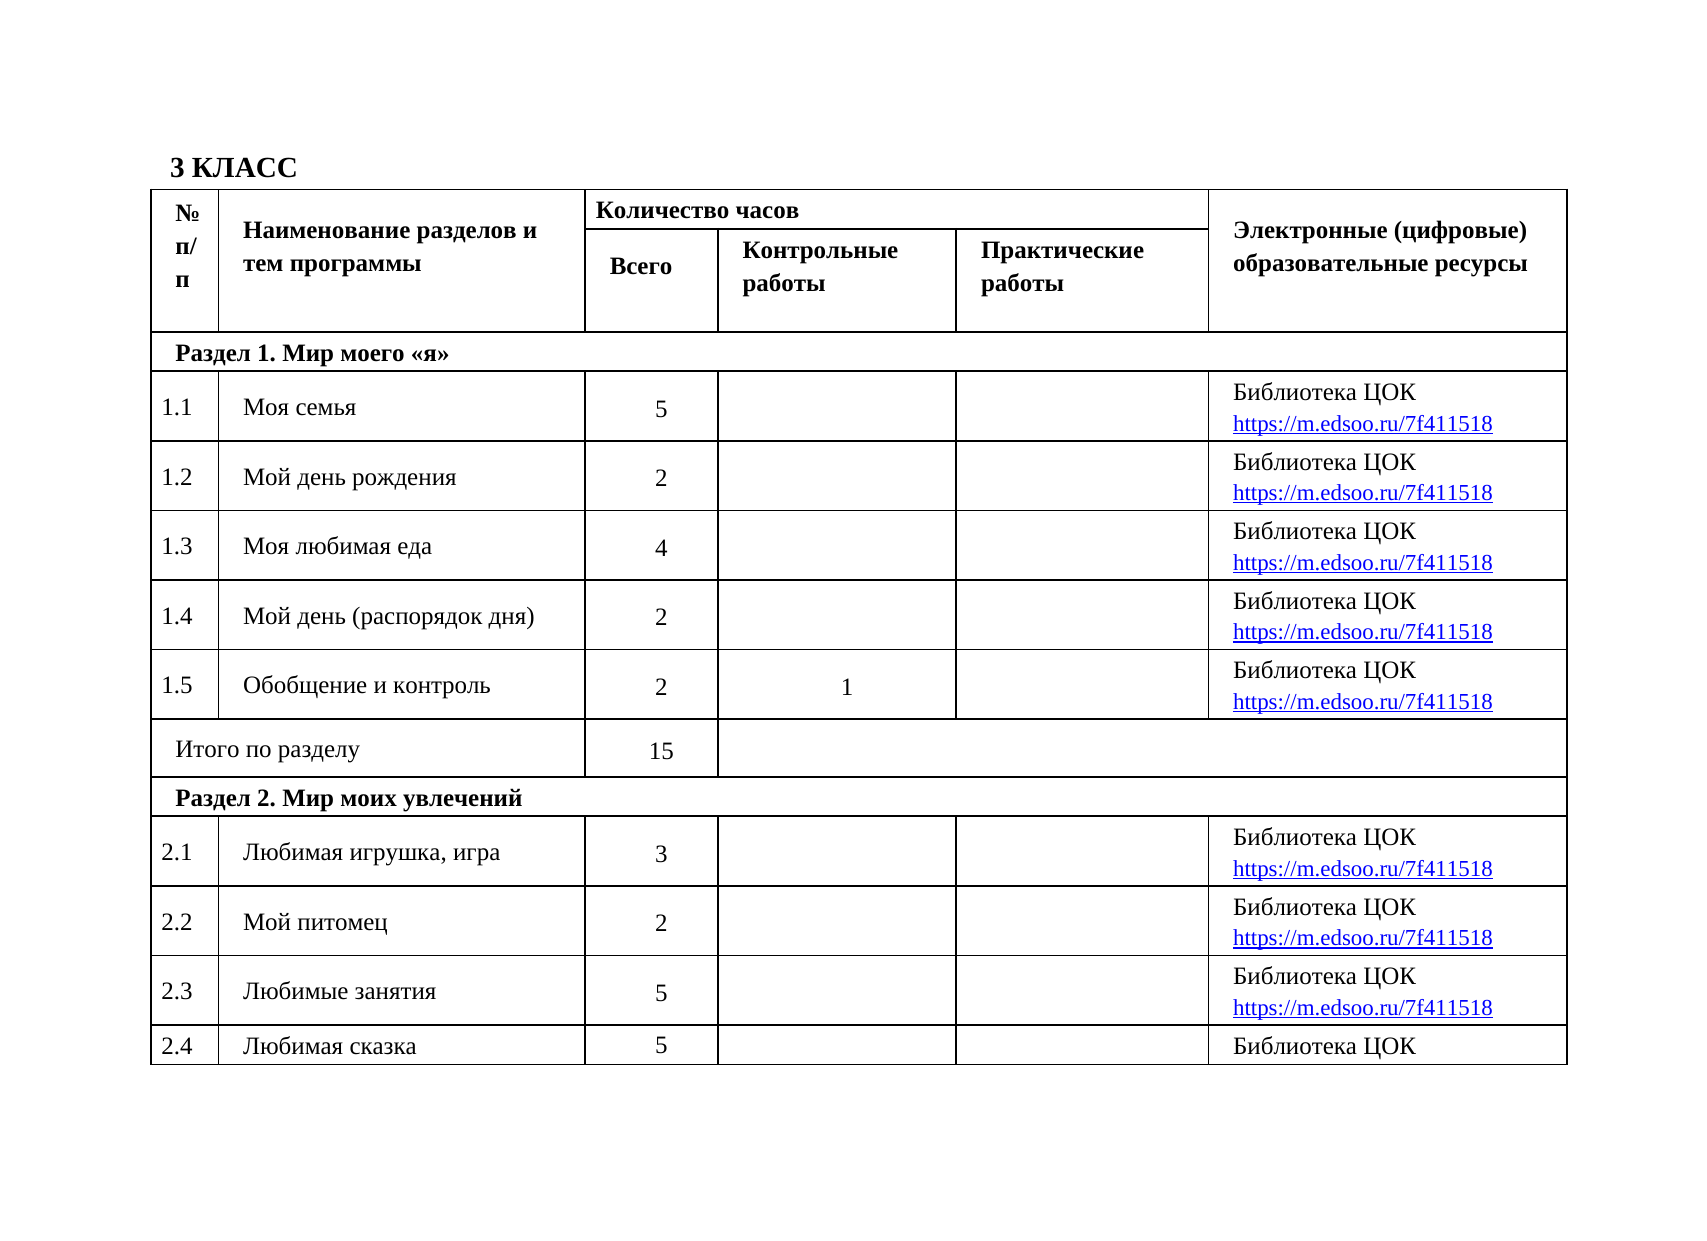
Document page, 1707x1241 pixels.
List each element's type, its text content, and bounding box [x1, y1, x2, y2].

table_cell [719, 720, 1566, 776]
table_cell Итого по разделу [152, 720, 584, 776]
table_cell [719, 817, 955, 885]
table_cell Любимая сказка [219, 1026, 584, 1063]
table_cell Раздел 1. Мир моего «я» [152, 333, 1566, 370]
table_cell 1.3 [152, 511, 218, 579]
table_cell 2 [586, 650, 717, 718]
table_cell Моя любимая еда [219, 511, 584, 579]
table_cell [719, 511, 955, 579]
table_cell Моя семья [219, 372, 584, 440]
table_cell Любимая игрушка, игра [219, 817, 584, 885]
table_header Количество часов [586, 190, 1208, 228]
table_cell [957, 887, 1208, 954]
table_cell [719, 581, 955, 649]
table_cell 5 [586, 956, 717, 1024]
table_cell Библиотека ЦОК https://m.edsoo.ru/7f411518 [1209, 511, 1566, 579]
table_cell 15 [586, 720, 717, 776]
table_cell [719, 1026, 955, 1063]
table_cell 1.5 [152, 650, 218, 718]
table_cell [1209, 1026, 1566, 1063]
table_cell Мой питомец [219, 887, 584, 954]
table_cell Всего [586, 230, 717, 331]
table_cell Мой день рождения [219, 442, 584, 509]
table_cell 2 [586, 887, 717, 954]
table_header Электронные (цифровые) образовательные ресурсы [1209, 190, 1566, 331]
table_cell 2.1 [152, 817, 218, 885]
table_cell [1209, 887, 1566, 954]
table_header № п/п [152, 190, 218, 331]
table_cell 2.3 [152, 956, 218, 1024]
table_cell Библиотека ЦОК https://m.edsoo.ru/7f411518 [1209, 372, 1566, 440]
table_cell 1.4 [152, 581, 218, 649]
table_cell Библиотека ЦОК https://m.edsoo.ru/7f411518 [1209, 817, 1566, 885]
table_cell [957, 956, 1208, 1024]
table_cell 2 [586, 442, 717, 509]
table_cell [719, 372, 955, 440]
table_cell Библиотека ЦОК https://m.edsoo.ru/7f411518 [1209, 442, 1566, 509]
table_cell Любимые занятия [219, 956, 584, 1024]
table_cell 1 [719, 650, 955, 718]
table_cell [719, 442, 955, 509]
table_cell 2.2 [152, 887, 218, 954]
table_cell 1.1 [152, 372, 218, 440]
table_cell Библиотека ЦОК https://m.edsoo.ru/7f411518 [1209, 581, 1566, 649]
table_cell 4 [586, 511, 717, 579]
table_cell [957, 817, 1208, 885]
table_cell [1209, 956, 1566, 1024]
table_cell [719, 887, 955, 954]
table_cell 1.2 [152, 442, 218, 509]
table_cell [957, 372, 1208, 440]
table_cell 2.4 [152, 1026, 218, 1063]
table_cell 5 [586, 372, 717, 440]
table_header Наименование разделов и тем программы [219, 190, 584, 331]
text 3 КЛАСС [162, 150, 1557, 183]
table_cell [719, 956, 955, 1024]
table_cell 3 [586, 817, 717, 885]
table_cell Библиотека ЦОК https://m.edsoo.ru/7f411518 [1209, 650, 1566, 718]
table_cell 5 [586, 1026, 717, 1063]
table_cell Практические работы [957, 230, 1208, 331]
table_cell 2 [586, 581, 717, 649]
table_cell Мой день (распорядок дня) [219, 581, 584, 649]
table_cell Контрольные работы [719, 230, 955, 331]
table_cell [957, 1026, 1208, 1063]
table_cell Раздел 2. Мир моих увлечений [152, 778, 1566, 815]
table_cell Обобщение и контроль [219, 650, 584, 718]
table_cell [957, 442, 1208, 509]
table_cell [957, 581, 1208, 649]
table_cell [957, 650, 1208, 718]
table_cell [957, 511, 1208, 579]
